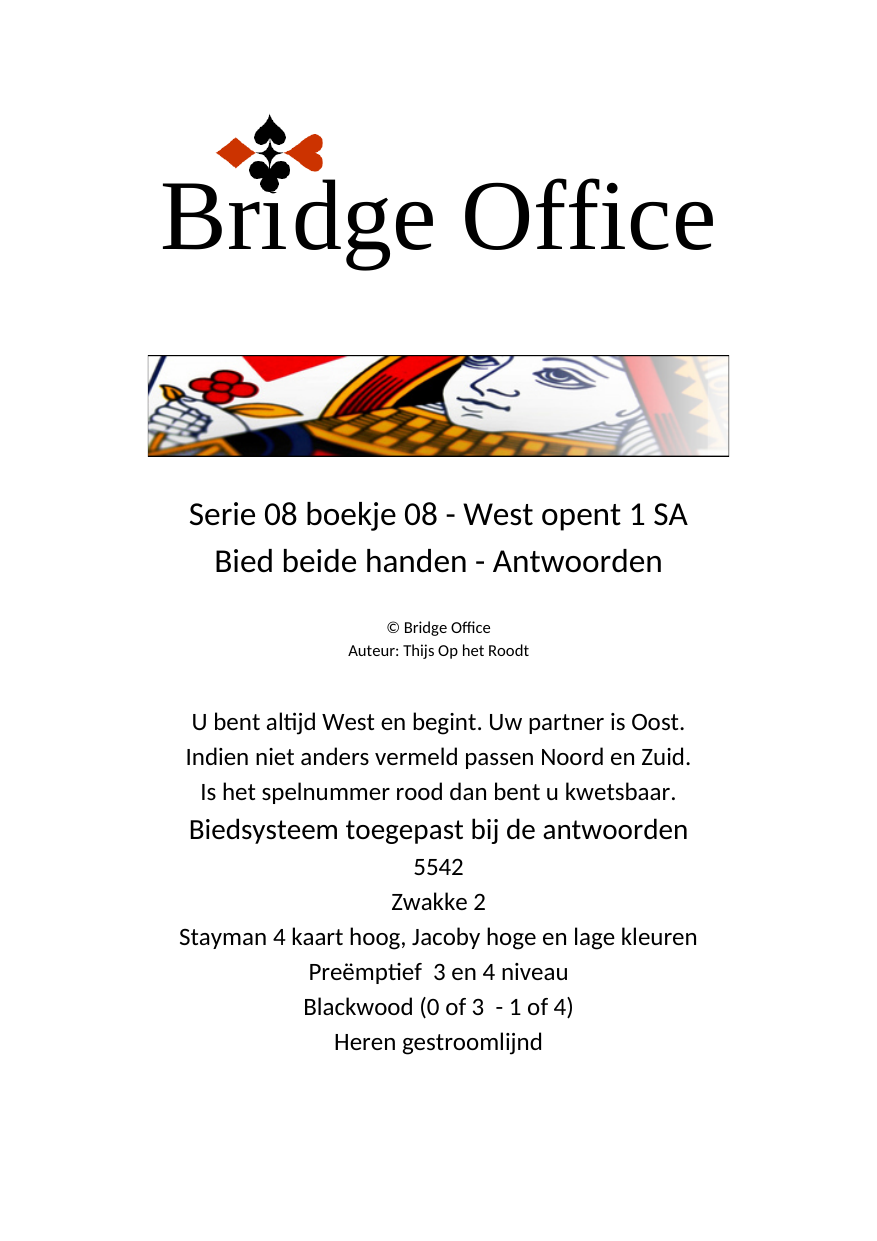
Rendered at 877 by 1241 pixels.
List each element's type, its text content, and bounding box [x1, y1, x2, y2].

picture [147, 355, 730, 457]
picture [215, 113, 323, 192]
text Blackwood (0 of 3 - 1 of 4) Heren gestroomlijnd [148, 991, 729, 1057]
text Biedsysteem toegepast bij de antwoorden 5542 Zwakke 2 [148, 811, 729, 917]
text Auteur: Thijs Op het Roodt U bent altijd West en begint. Uw partner is Oost. Indien niet anders vermeld passen Noord en Zuid. Is het spelnummer rood dan bent u kwetsbaar. [148, 640, 729, 807]
text © Bridge Office [148, 617, 729, 637]
text Serie 08 boekje 08 - West opent 1 SA Bied beide handen - Antwoorden [148, 493, 729, 613]
text Preëmptief 3 en 4 niveau [148, 956, 729, 987]
text Stayman 4 kaart hoog, Jacoby hoge en lage kleuren [148, 921, 729, 952]
